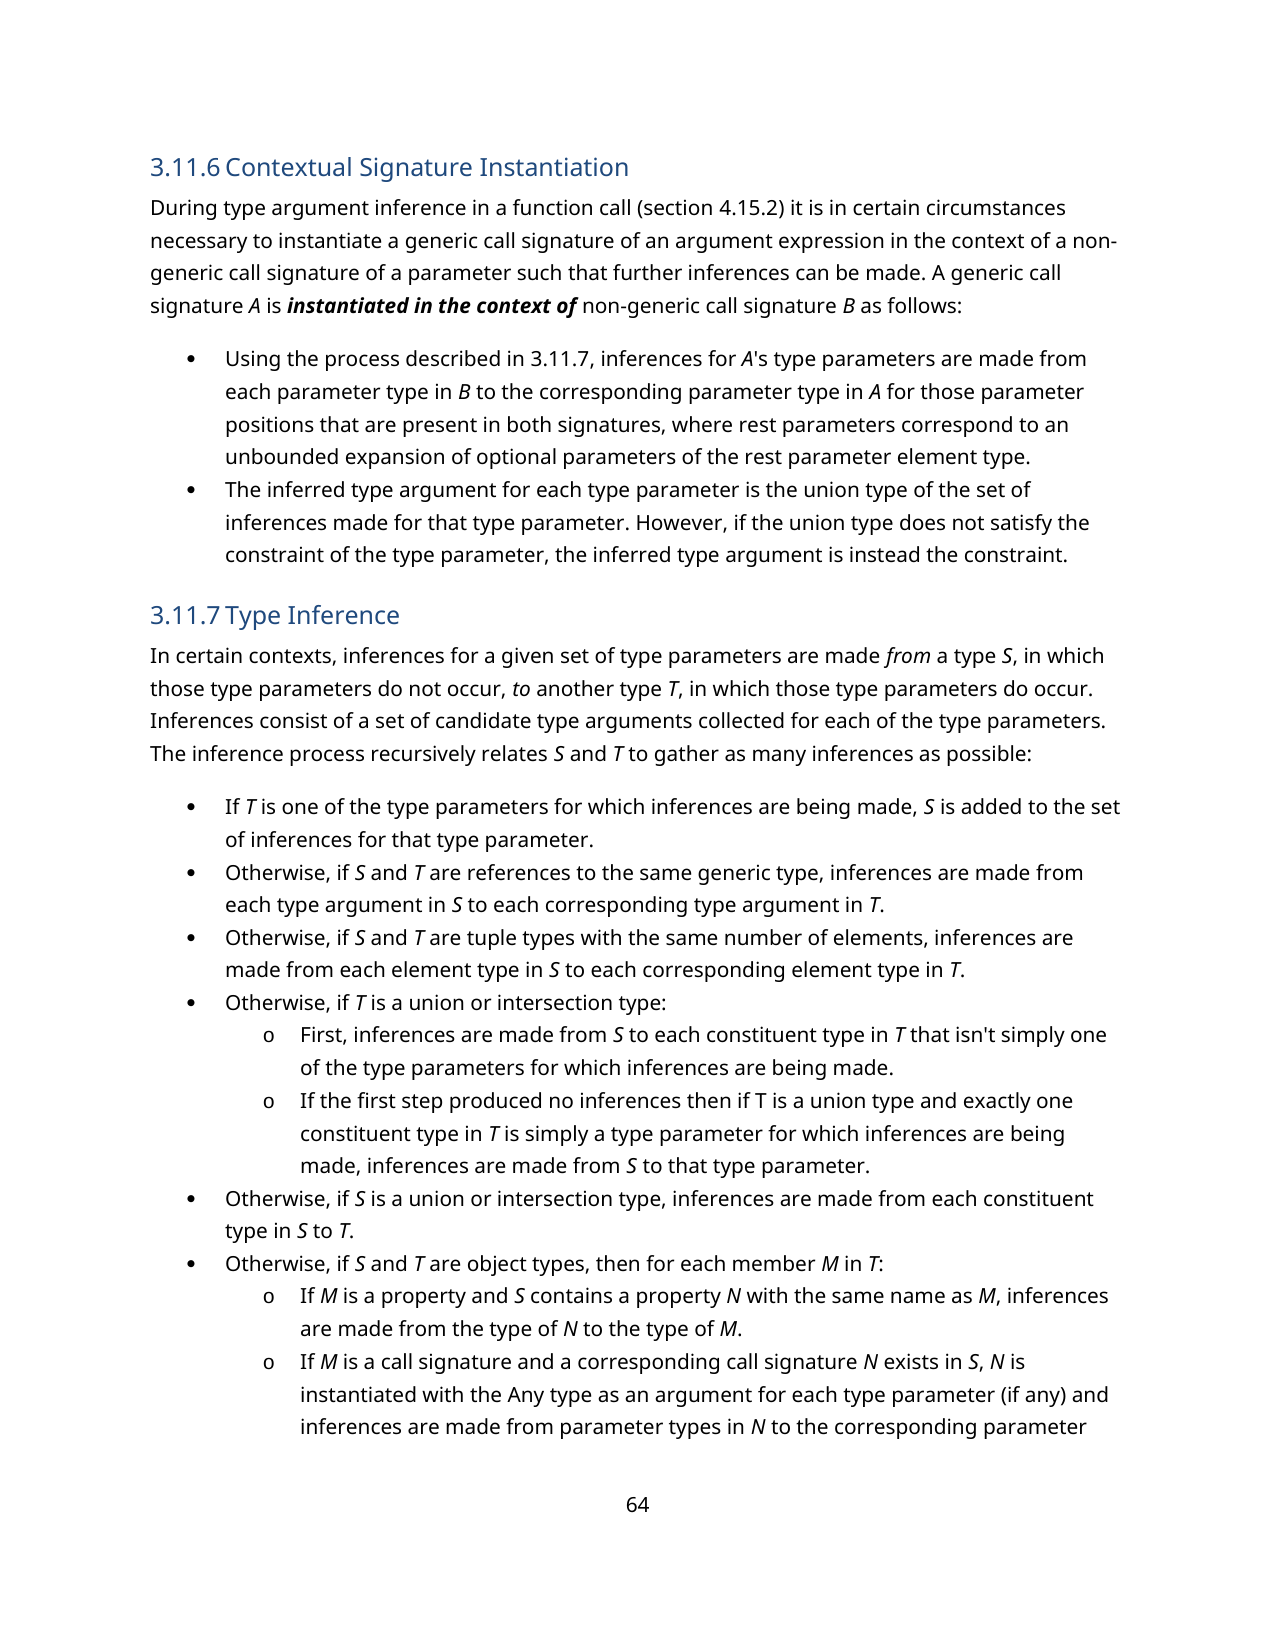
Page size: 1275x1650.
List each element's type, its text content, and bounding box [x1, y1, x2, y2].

list Using the process described in 3.11.7, inferences for A's type parameters are made from each parameter type in B to the corresponding parameter type in A for those parameter positions that are present in both signatures, where rest parameters correspond to an unbounded expansion of optional parameters of the rest parameter element type. [187, 344, 1125, 471]
list First, inferences are made from S to each constituent type in T that isn't simply one of the type parameters for which inferences are being made. [262, 1021, 1125, 1082]
list Otherwise, if S and T are tuple types with the same number of elements, inferences are made from each element type in S to each corresponding element type in T. [187, 923, 1125, 984]
text During type argument inference in a function call (section 4.15.2) it is in certain circumstances necessary to instantiate a generic call signature of an argument expression in the context of a non-generic call signature of a parameter such that further inferences can be made. A generic call signature A is instantiated in the context of non-generic call signature B as follows: [150, 193, 1125, 319]
list Otherwise, if S and T are references to the same generic type, inferences are made from each type argument in S to each corresponding type argument in T. [187, 858, 1125, 919]
list If M is a property and S contains a property N with the same name as M, inferences are made from the type of N to the type of M. [262, 1282, 1125, 1343]
list If T is one of the type parameters for which inferences are being made, S is added to the set of inferences for that type parameter. [187, 792, 1125, 853]
list Otherwise, if S and T are object types, then for each member M in T: [187, 1249, 1125, 1277]
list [262, 1347, 1125, 1441]
list The inferred type argument for each type parameter is the union type of the set of inferences made for that type parameter. However, if the union type does not satisfy the constraint of the type parameter, the inferred type argument is instead the constraint. [187, 475, 1125, 569]
subtitle Type Inference [150, 598, 1125, 632]
subtitle Contextual Signature Instantiation [150, 150, 1125, 184]
list Otherwise, if T is a union or intersection type: [187, 988, 1125, 1016]
text In certain contexts, inferences for a given set of type parameters are made from a type S, in which those type parameters do not occur, to another type T, in which those type parameters do occur. Inferences consist of a set of candidate type arguments collected for each of the type parameters. The inference process recursively relates S and T to gather as many inferences as possible: [150, 641, 1125, 767]
list If the first step produced no inferences then if T is a union type and exactly one constituent type in T is simply a type parameter for which inferences are being made, inferences are made from S to that type parameter. [262, 1086, 1125, 1180]
list Otherwise, if S is a union or intersection type, inferences are made from each constituent type in S to T. [187, 1184, 1125, 1245]
